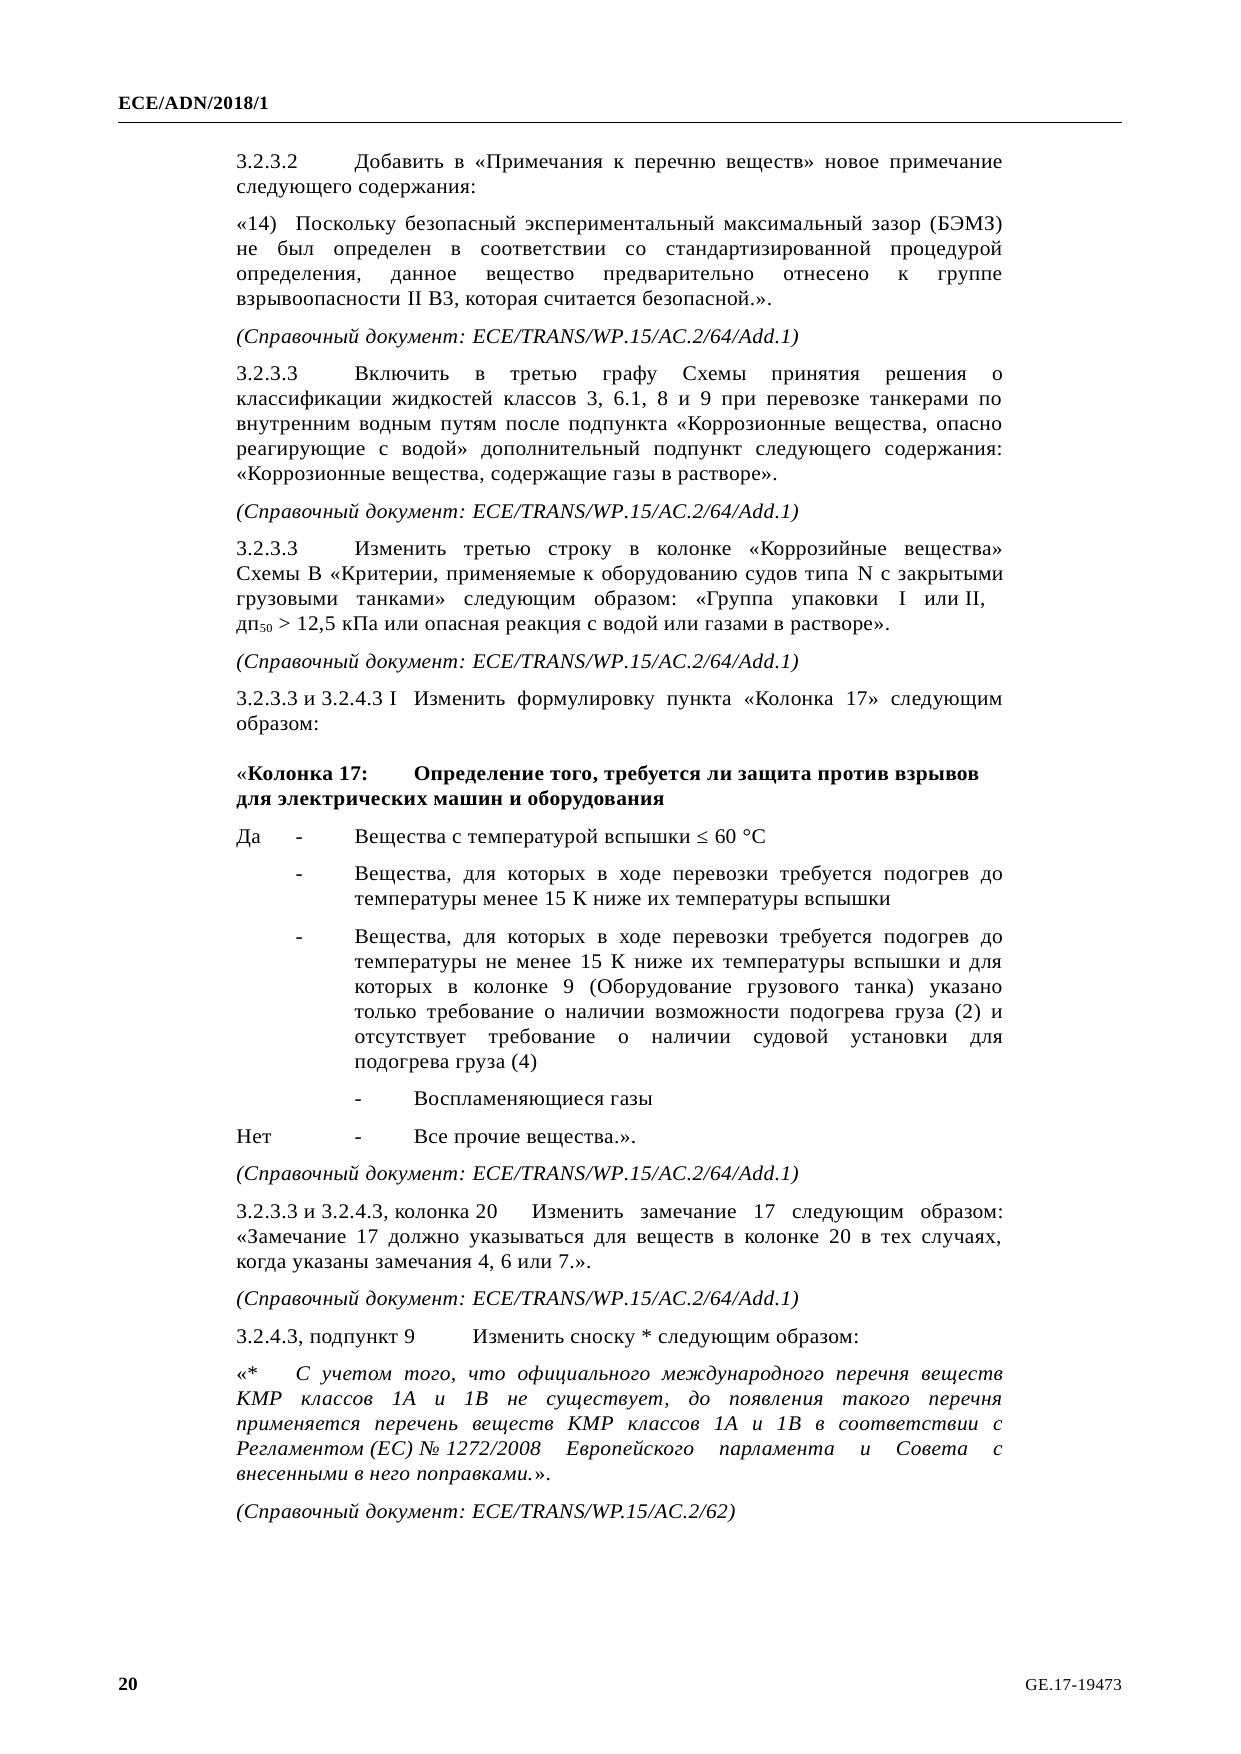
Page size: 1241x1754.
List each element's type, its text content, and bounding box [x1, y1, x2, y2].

text 3.2.3.2 Добавить в «Примечания к перечню веществ» новое примечание следующего содержания: [236, 148, 1004, 198]
text (Справочный документ: ECE/TRANS/WP.15/AC.2/64/Add.1) [236, 648, 1004, 673]
text (Справочный документ: ECE/TRANS/WP.15/AC.2/64/Add.1) [236, 1160, 1004, 1185]
text 3.2.3.3 и 3.2.4.3 I Изменить формулировку пункта «Колонка 17» следующим образом: [236, 685, 1004, 735]
text (Справочный документ: ECE/TRANS/WP.15/AC.2/64/Add.1) [236, 323, 1004, 348]
text «14) Поскольку безопасный экспериментальный максимальный зазор (БЭМЗ) не был определен в соответствии со стандартизированной процедурой определения, данное вещество предварительно отнесено к группе взрывоопасности II B3, которая считается безопасной.». [236, 210, 1004, 310]
text 3.2.3.3 и 3.2.4.3, колонка 20 Изменить замечание 17 следующим образом: «Замечание 17 должно указываться для веществ в колонке 20 в тех случаях, когда указаны замечания 4, 6 или 7.». [236, 1198, 1004, 1273]
text Нет - Все прочие вещества.». [236, 1123, 1004, 1148]
text (Справочный документ: ECE/TRANS/WP.15/AC.2/64/Add.1) [236, 1285, 1004, 1310]
text 3.2.3.3 Изменить третью строку в колонке «Коррозийные вещества» Схемы B «Критерии, применяемые к оборудованию судов типа N с закрытыми грузовыми танками» следующим образом: «Группа упаковки I или II, дп50 > 12,5 кПа или опасная реакция с водой или газами в растворе». [236, 535, 1004, 635]
text - Вещества, для которых в ходе перевозки требуется подогрев до температуры менее 15 К ниже их температуры вспышки [236, 860, 1004, 910]
text - Воспламеняющиеся газы [236, 1085, 1004, 1110]
text «Колонка 17: Определение того, требуется ли защита против взрывов для электрических машин и оборудования [118, 760, 1004, 810]
text Да - Вещества с температурой вспышки ≤ 60 °C [236, 823, 1004, 848]
text (Справочный документ: ECE/TRANS/WP.15/AC.2/64/Add.1) [236, 498, 1004, 523]
text 3.2.4.3, подпункт 9 Изменить сноску * следующим образом: [236, 1323, 1004, 1348]
text 3.2.3.3 Включить в третью графу Схемы принятия решения о классификации жидкостей классов 3, 6.1, 8 и 9 при перевозке танкерами по внутренним водным путям после подпункта «Коррозионные вещества, опасно реагирующие с водой» дополнительный подпункт следующего содержания: «Коррозионные вещества, содержащие газы в растворе». [236, 360, 1004, 485]
text «* С учетом того, что официального международного перечня веществ КМР классов 1А и 1В не существует, до появления такого перечня применяется перечень веществ КМР классов 1A и 1B в соответствии с Регламентом (ЕС) № 1272/2008 Европейского парламента и Совета с внесенными в него поправками.». [236, 1360, 1004, 1485]
text (Справочный документ: ECE/TRANS/WP.15/AC.2/62) [236, 1498, 1004, 1523]
text - Вещества, для которых в ходе перевозки требуется подогрев до температуры не менее 15 К ниже их температуры вспышки и для которых в колонке 9 (Оборудование грузового танка) указано только требование о наличии возможности подогрева груза (2) и отсутствует требование о наличии судовой установки для подогрева груза (4) [236, 923, 1004, 1073]
